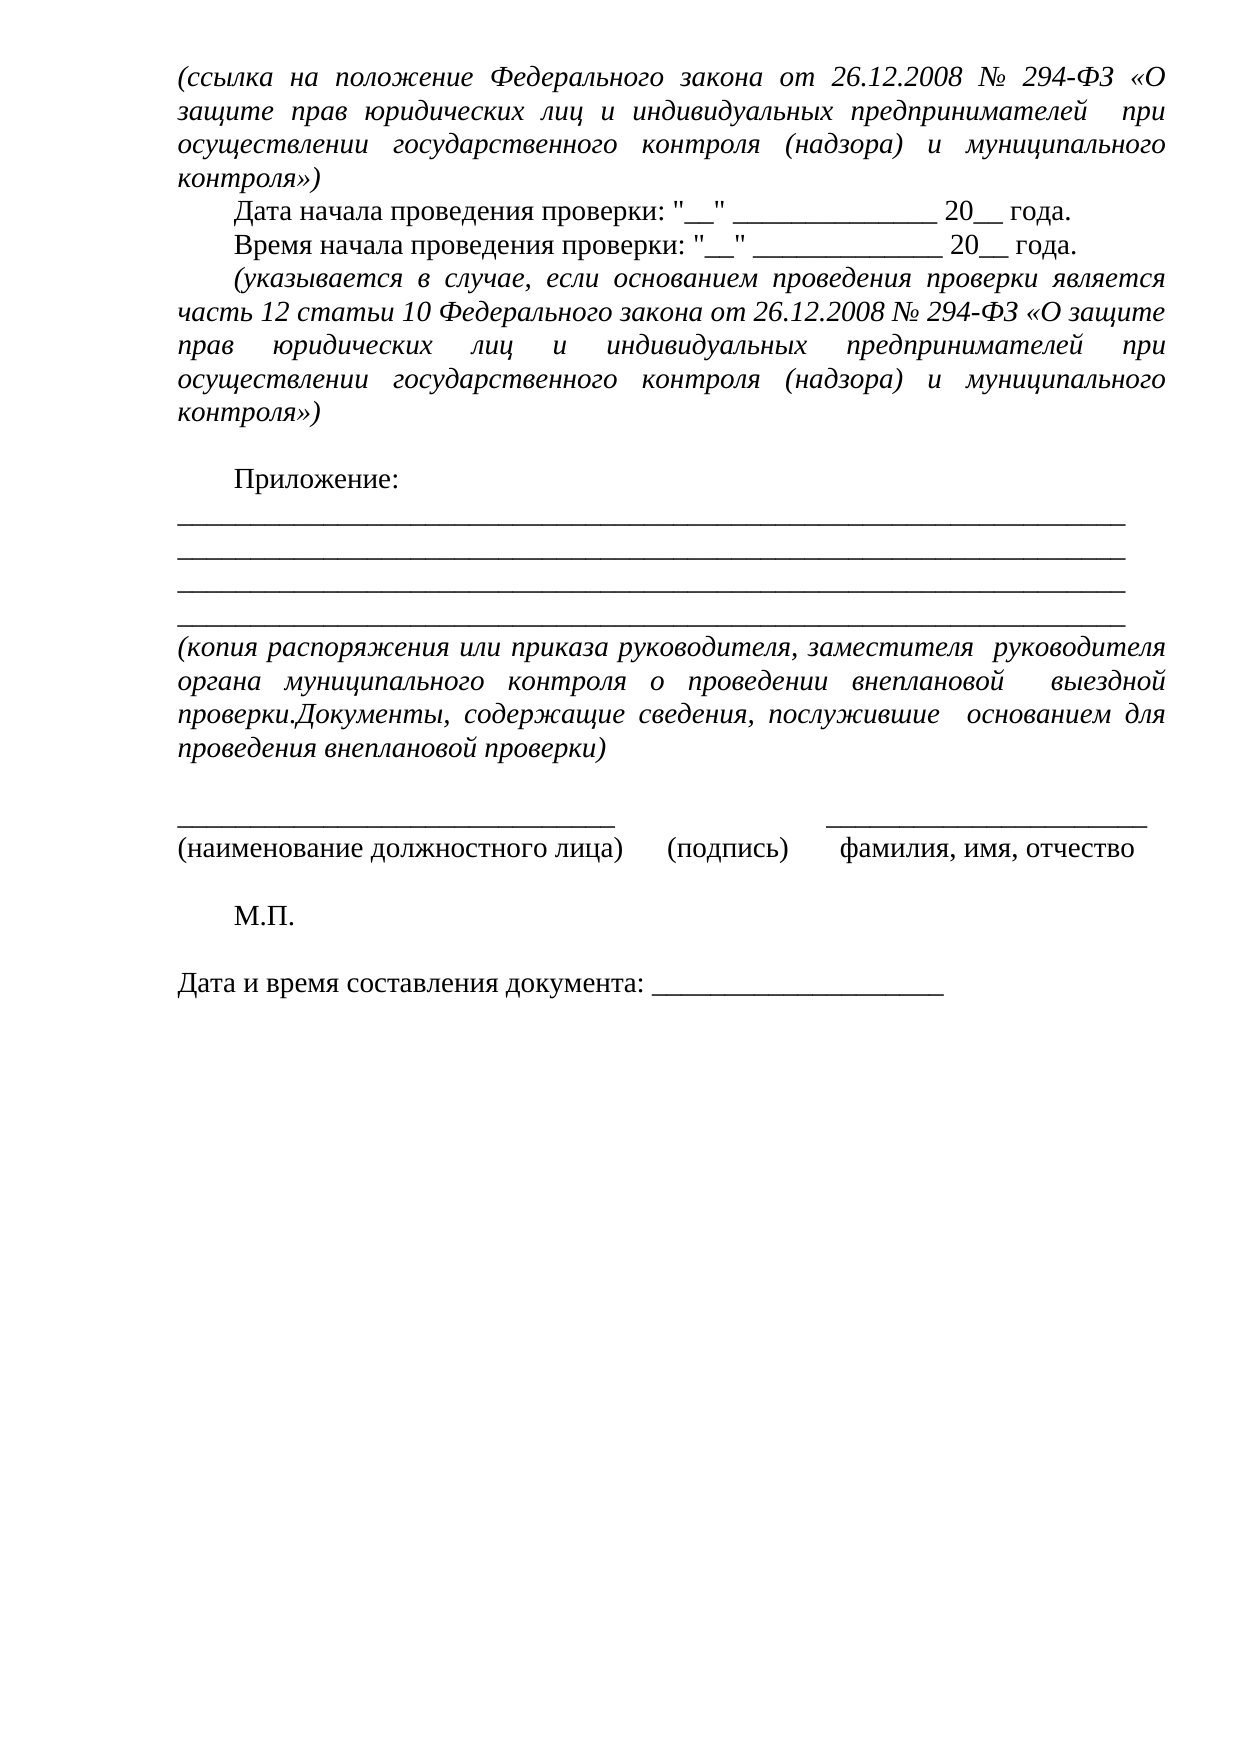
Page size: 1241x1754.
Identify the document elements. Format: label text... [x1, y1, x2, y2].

text М.П. [177, 898, 1167, 931]
text ______________________________ ______________________ [177, 797, 1167, 831]
text Приложение: _________________________________________________________________ [177, 462, 1167, 529]
text (ссылка на положение Федерального закона от 26.12.2008 № 294-ФЗ «О защите прав юридических лиц и индивидуальных предпринимателей при осуществлении государственного контроля (надзора) и муниципального контроля») [177, 59, 1167, 193]
text _________________________________________________________________ [177, 596, 1167, 629]
text Дата и время составления документа: ____________________ [177, 965, 1167, 998]
text (копия распоряжения или приказа руководителя, заместителя руководителя органа муниципального контроля о проведении внеплановой выездной проверки.Документы, содержащие сведения, послужившие основанием для проведения внеплановой проверки) [177, 629, 1167, 763]
text Дата начала проведения проверки: "__" ______________ 20__ года. [177, 193, 1167, 227]
text (указывается в случае, если основанием проведения проверки является часть 12 статьи 10 Федерального закона от 26.12.2008 № 294-ФЗ «О защите прав юридических лиц и индивидуальных предпринимателей при осуществлении государственного контроля (надзора) и муниципального контроля») [177, 260, 1167, 428]
text _________________________________________________________________ [177, 562, 1167, 596]
text Время начала проведения проверки: "__" _____________ 20__ года. [177, 227, 1167, 260]
text _________________________________________________________________ [177, 529, 1167, 562]
text (наименование должностного лица) (подпись) фамилия, имя, отчество [177, 831, 1167, 864]
